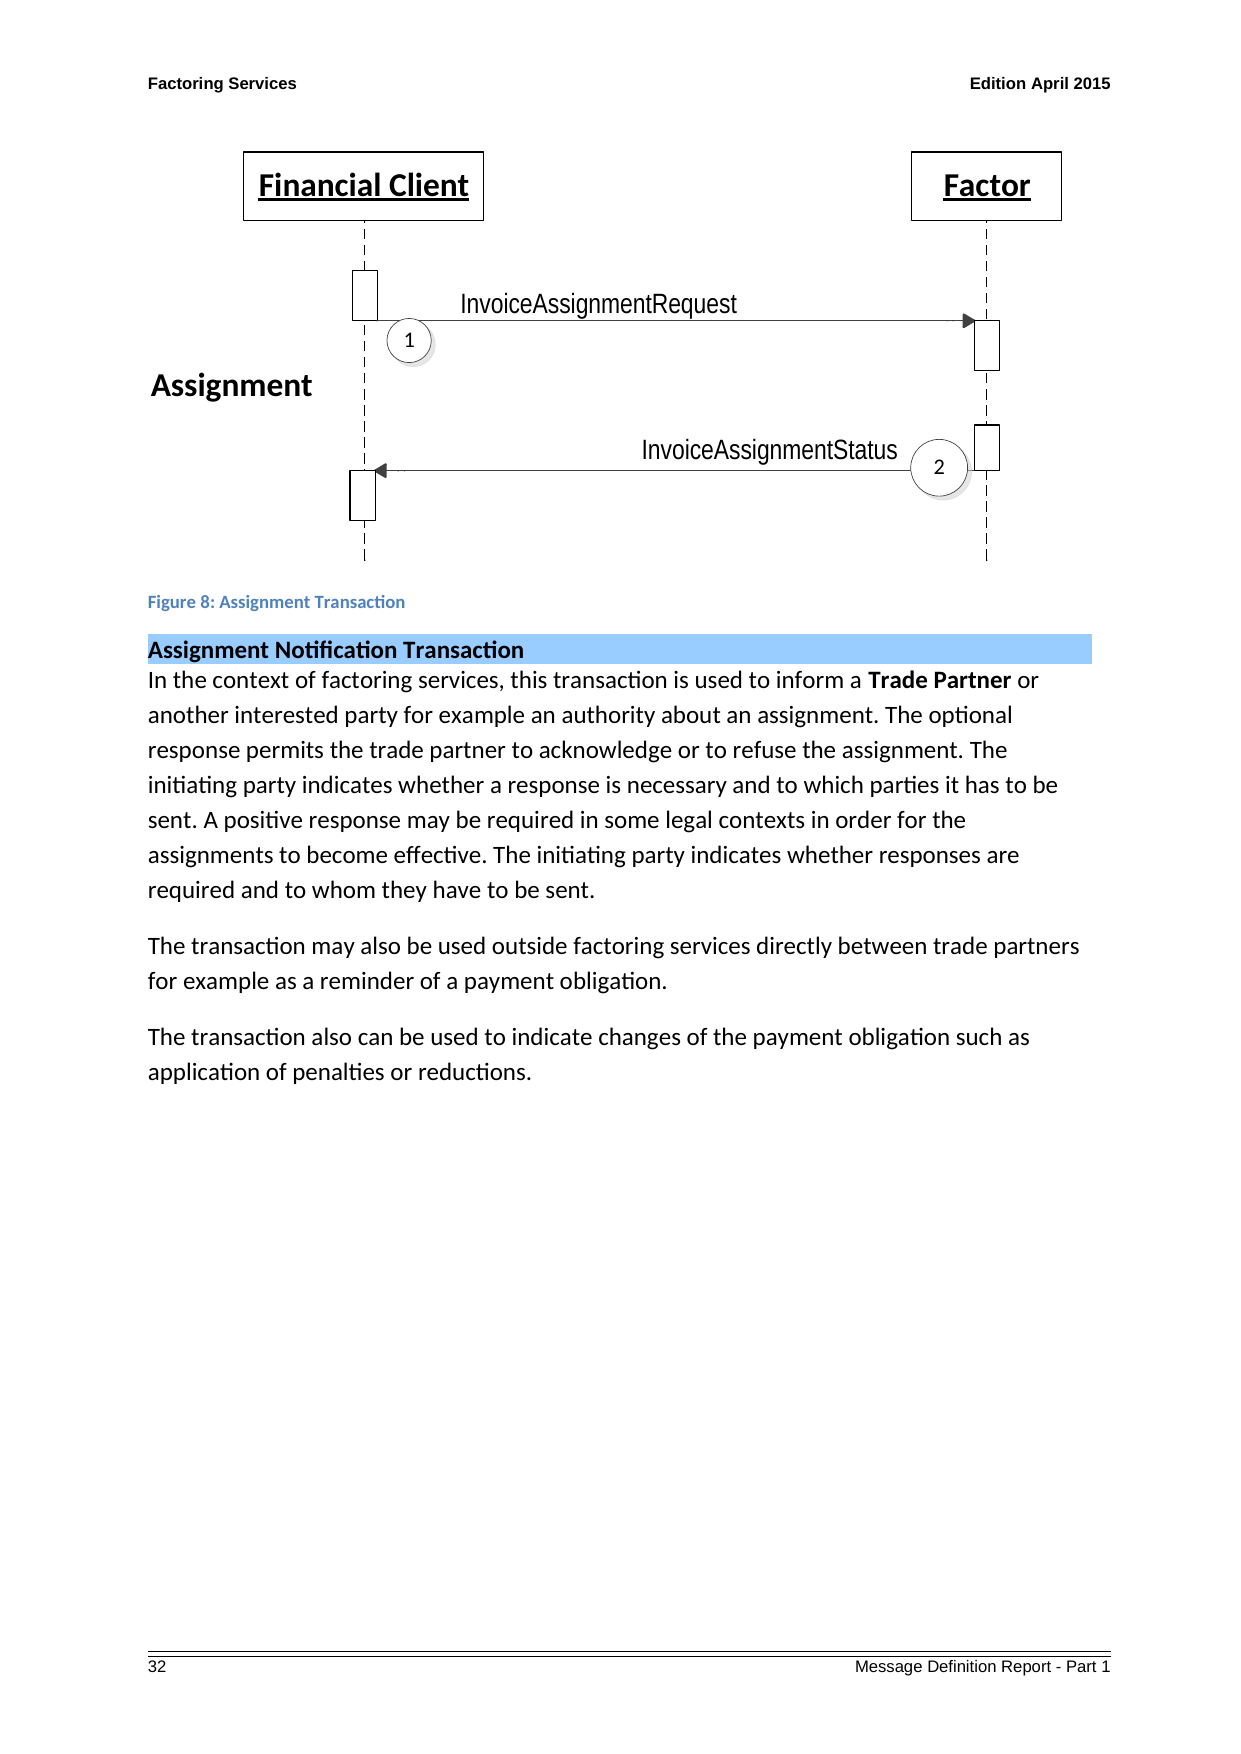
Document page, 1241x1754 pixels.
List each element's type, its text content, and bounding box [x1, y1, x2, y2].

text In the context of factoring services, this transaction is used to inform a Trade Partner or another interested party for example an authority about an assignment. The optional response permits the trade partner to acknowledge or to refuse the assignment. The initiating party indicates whether a response is necessary and to which parties it has to be sent. A positive response may be required in some legal contexts in order for the assignments to become effective. The initiating party indicates whether responses are required and to whom they have to be sent. [148, 664, 1092, 905]
text The transaction may also be used outside factoring services directly between trade partners for example as a reminder of a payment obligation. [148, 930, 1092, 996]
text Figure 8: Assignment Transaction [148, 590, 1092, 613]
subtitle Assignment Notification Transaction [148, 634, 1092, 664]
text The transaction also can be used to indicate changes of the payment obligation such as application of penalties or reductions. [148, 1021, 1092, 1087]
